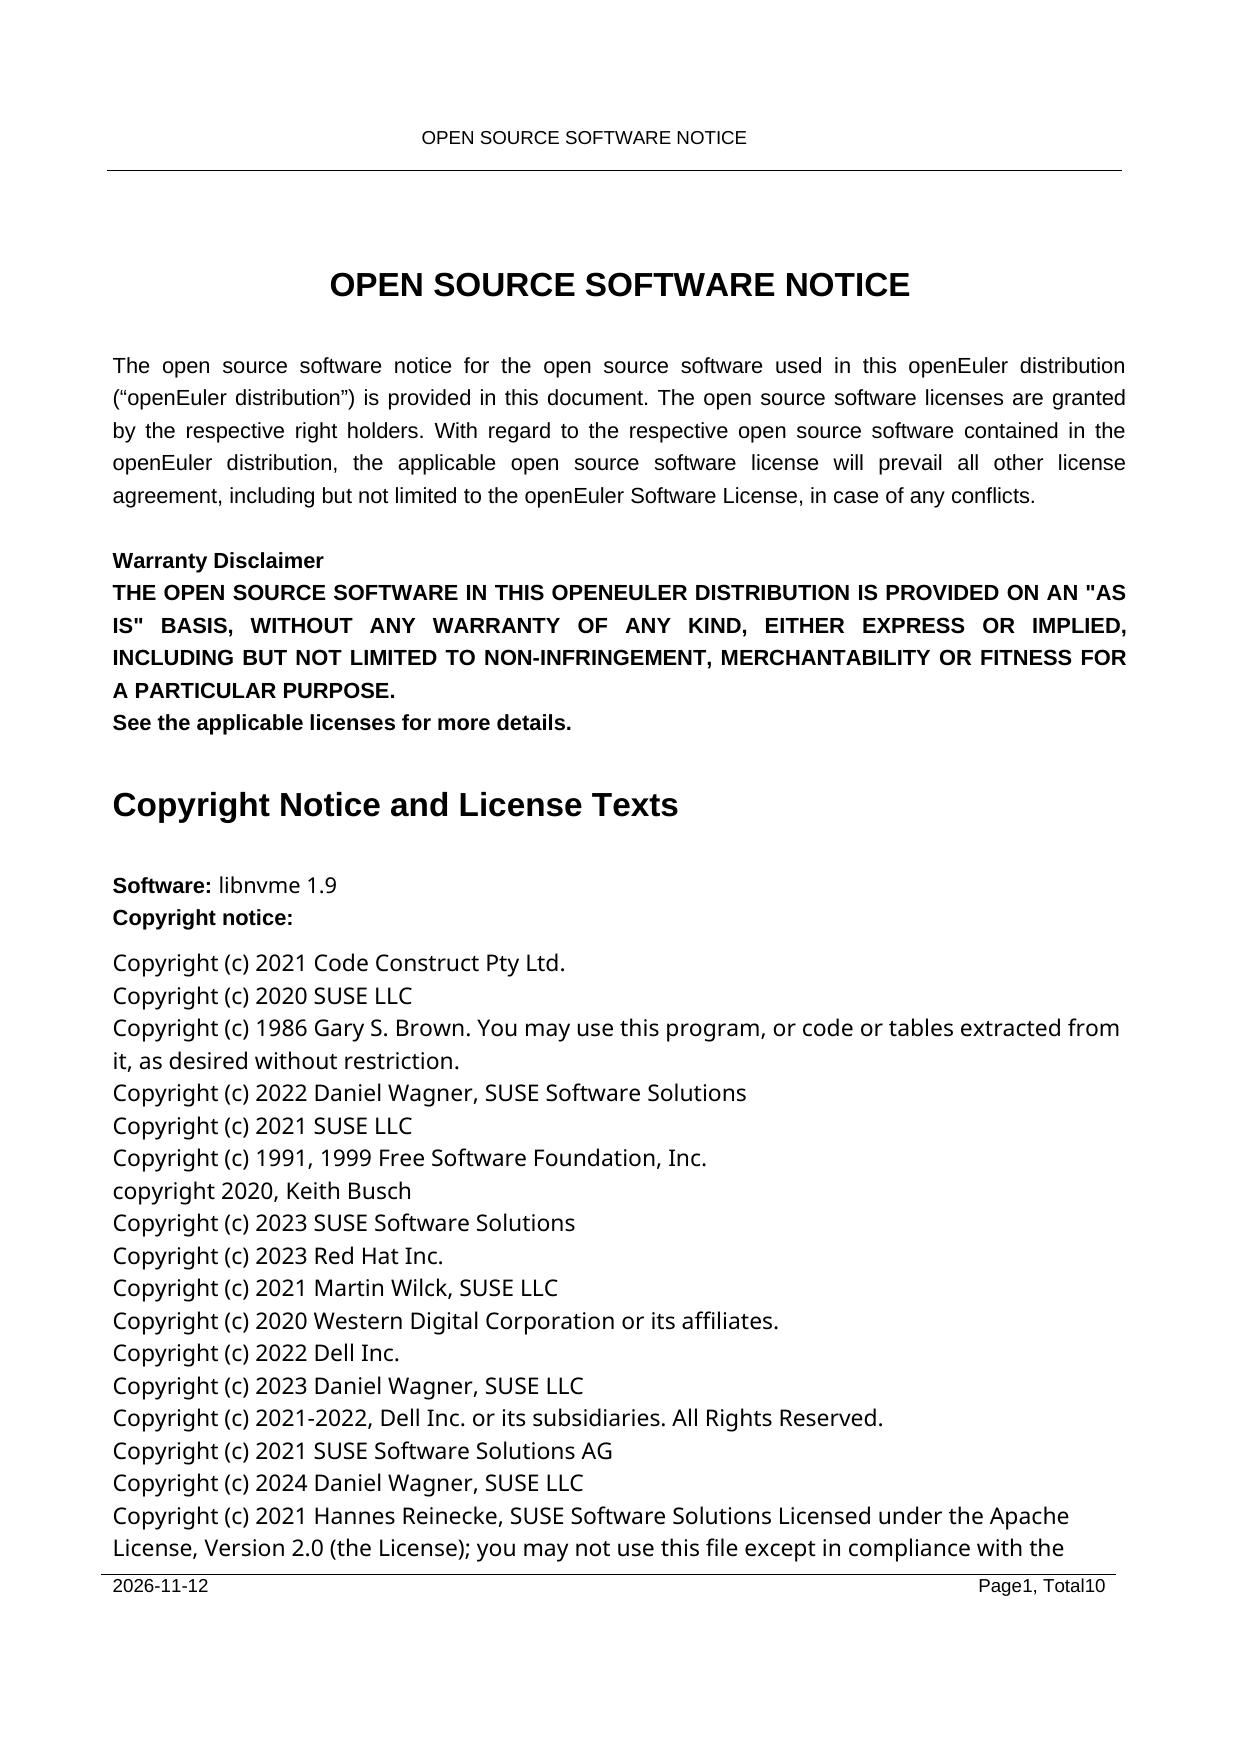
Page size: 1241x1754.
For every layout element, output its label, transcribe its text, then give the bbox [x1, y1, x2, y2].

text THE OPEN SOURCE SOFTWARE IN THIS OPENEULER DISTRIBUTION IS PROVIDED ON AN "AS IS" BASIS, WITHOUT ANY WARRANTY OF ANY KIND, EITHER EXPRESS OR IMPLIED, INCLUDING BUT NOT LIMITED TO NON-INFRINGEMENT, MERCHANTABILITY OR FITNESS FOR A PARTICULAR PURPOSE. See the applicable licenses for more details. [112, 576, 1128, 739]
text Copyright Notice and License Texts [112, 771, 1128, 836]
text Copyright notice: [112, 901, 1128, 934]
title Software: libnvme 1.9 [112, 869, 1128, 901]
text Warranty Disclaimer [112, 544, 1128, 576]
text OPEN SOURCE SOFTWARE NOTICE [112, 251, 1128, 316]
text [112, 947, 1128, 1564]
text The open source software notice for the open source software used in this openEuler distribution (“openEuler distribution”) is provided in this document. The open source software licenses are granted by the respective right holders. With regard to the respective open source software contained in the openEuler distribution, the applicable open source software license will prevail all other license agreement, including but not limited to the openEuler Software License, in case of any conflicts. [112, 349, 1128, 511]
